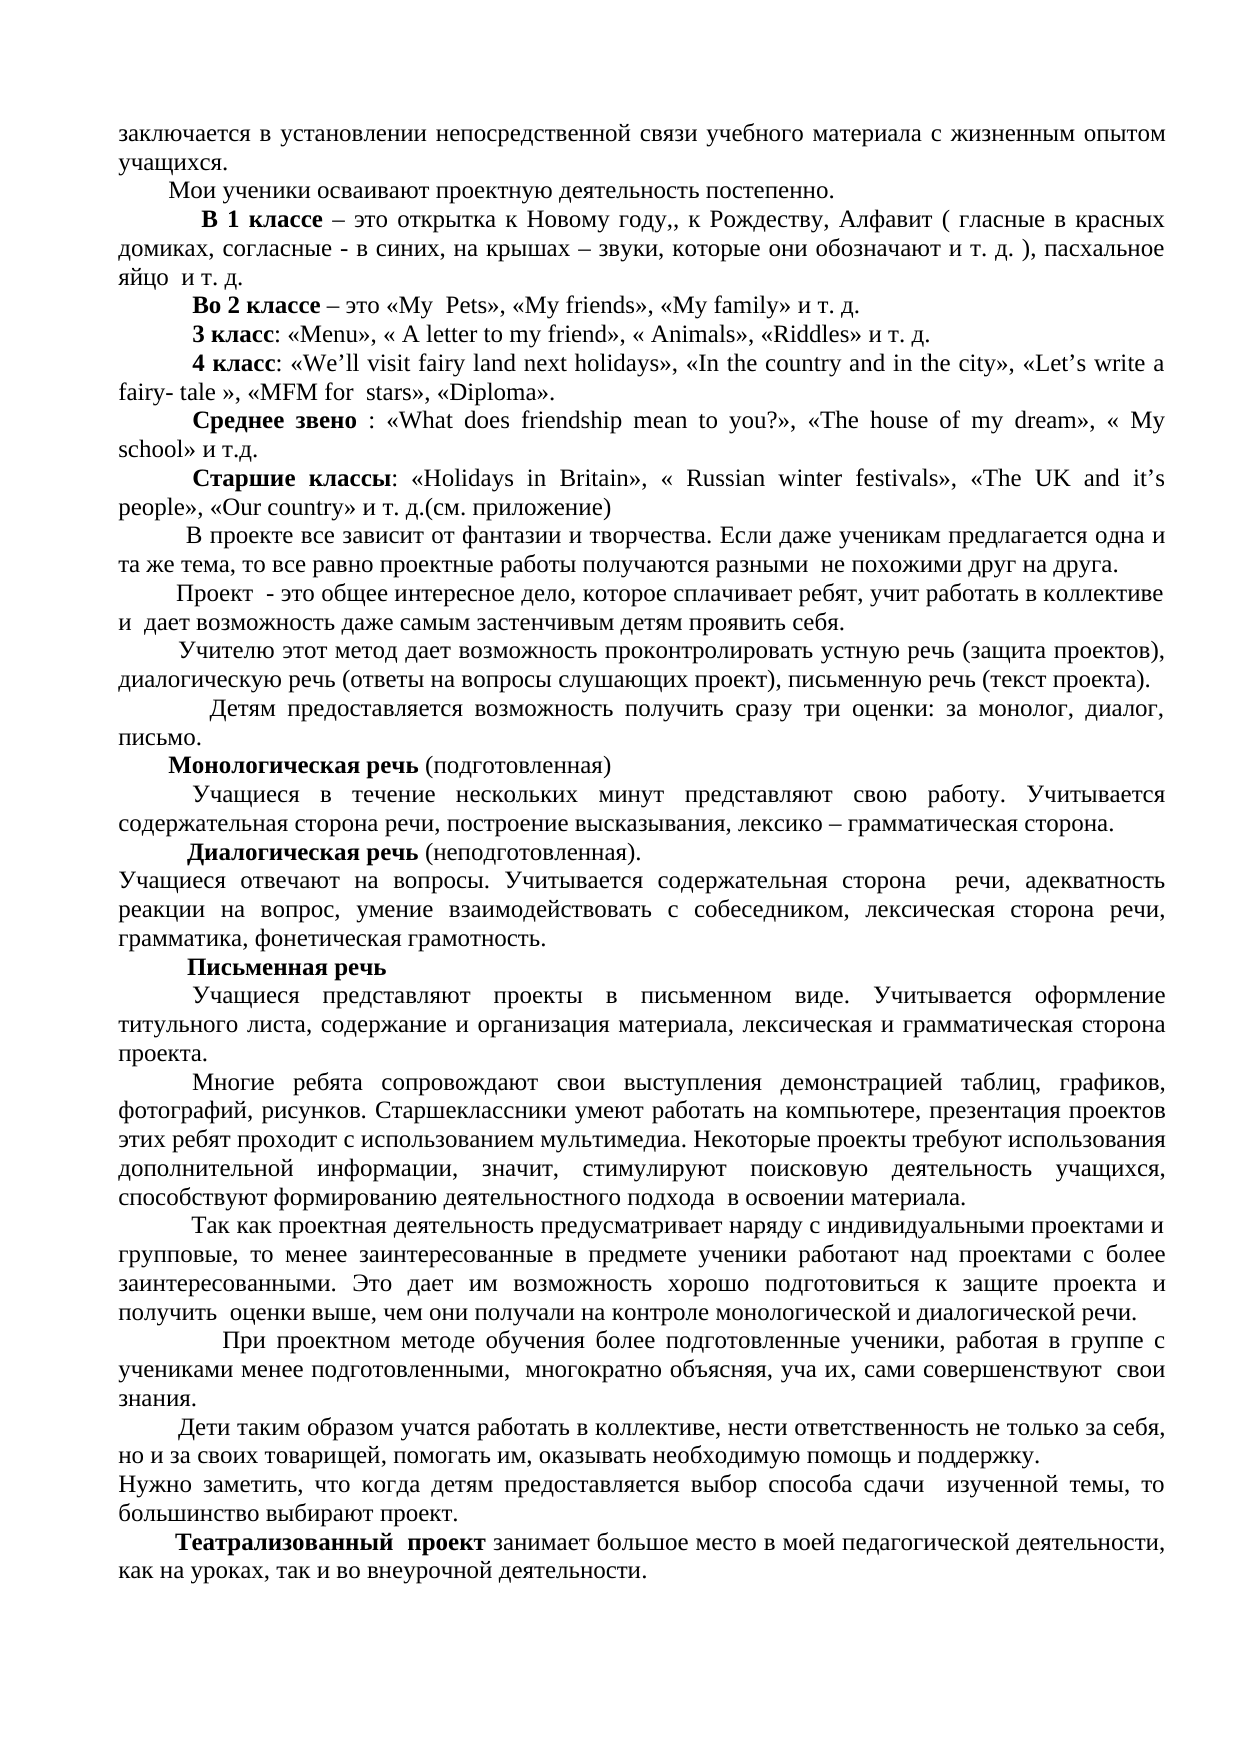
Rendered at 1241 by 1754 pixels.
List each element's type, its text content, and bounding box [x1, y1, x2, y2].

text Детям предоставляется возможность получить сразу три оценки: за монолог, диалог, письмо. [118, 693, 1167, 751]
text Среднее звено : «What does friendship mean to you?», «The house of my dream», « My school» и т.д. [118, 406, 1167, 463]
text Монологическая речь (подготовленная) [118, 751, 1167, 779]
text Учащиеся в течение нескольких минут представляют свою работу. Учитывается содержательная сторона речи, построение высказывания, лексико – грамматическая сторона. [118, 779, 1167, 837]
text Старшие классы: «Holidays in », « Russian winter festivals», «The and it’s people», «Our country» и т. д.(см. приложение) [118, 463, 1167, 521]
text Театрализованный проект занимает большое место в моей педагогической деятельности, как на уроках, так и во внеурочной деятельности. [118, 1527, 1167, 1584]
text Учителю этот метод дает возможность проконтролировать устную речь (защита проектов), диалогическую речь (ответы на вопросы слушающих проект), письменную речь (текст проекта). [118, 636, 1167, 693]
text Многие ребята сопровождают свои выступления демонстрацией таблиц, графиков, фотографий, рисунков. Старшеклассники умеют работать на компьютере, презентация проектов этих ребят проходит с использованием мультимедиа. Некоторые проекты требуют использования дополнительной информации, значит, стимулируют поисковую деятельность учащихся, способствуют формированию деятельностного подхода в освоении материала. [118, 1067, 1167, 1211]
text Учащиеся отвечают на вопросы. Учитывается содержательная сторона речи, адекватность реакции на вопрос, умение взаимодействовать с собеседником, лексическая сторона речи, грамматика, фонетическая грамотность. [118, 866, 1167, 952]
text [118, 118, 1167, 176]
text Учащиеся представляют проекты в письменном виде. Учитывается оформление титульного листа, содержание и организация материала, лексическая и грамматическая сторона проекта. [118, 981, 1167, 1067]
text Проект - это общее интересное дело, которое сплачивает ребят, учит работать в коллективе и дает возможность даже самым застенчивым детям проявить себя. [118, 578, 1167, 636]
text В 1 классе – это открытка к Новому году,, к Рождеству, Алфавит ( гласные в красных домиках, согласные - в синих, на крышах – звуки, которые они обозначают и т. д. ), пасхальное яйцо и т. д. [118, 204, 1167, 291]
text 3 класс: «Menu», « A letter to my friend», « Animals», «Riddles» и т. д. [118, 319, 1167, 348]
text Нужно заметить, что когда детям предоставляется выбор способа сдачи изученной темы, то большинство выбирают проект. [118, 1469, 1167, 1527]
text Дети таким образом учатся работать в коллективе, нести ответственность не только за себя, но и за своих товарищей, помогать им, оказывать необходимую помощь и поддержку. [118, 1412, 1167, 1469]
text При проектном методе обучения более подготовленные ученики, работая в группе с учениками менее подготовленными, многократно объясняя, уча их, сами совершенствуют свои знания. [118, 1326, 1167, 1412]
text В проекте все зависит от фантазии и творчества. Если даже ученикам предлагается одна и та же тема, то все равно проектные работы получаются разными не похожими друг на друга. [118, 521, 1167, 578]
text 4 класс: «We’ll visit fairy land next holidays», «In the country and in the city», «Let’s write a fairy- tale », «MFM for stars», «Diploma». [118, 348, 1167, 406]
text Диалогическая речь (неподготовленная). [118, 837, 1167, 866]
text Письменная речь [118, 952, 1167, 981]
text Во 2 классе – это «My Pets», «My friends», «My family» и т. д. [118, 291, 1167, 319]
text Так как проектная деятельность предусматривает наряду с индивидуальными проектами и групповые, то менее заинтересованные в предмете ученики работают над проектами с более заинтересованными. Это дает им возможность хорошо подготовиться к защите проекта и получить оценки выше, чем они получали на контроле монологической и диалогической речи. [118, 1211, 1167, 1326]
text Мои ученики осваивают проектную деятельность постепенно. [118, 176, 1167, 204]
